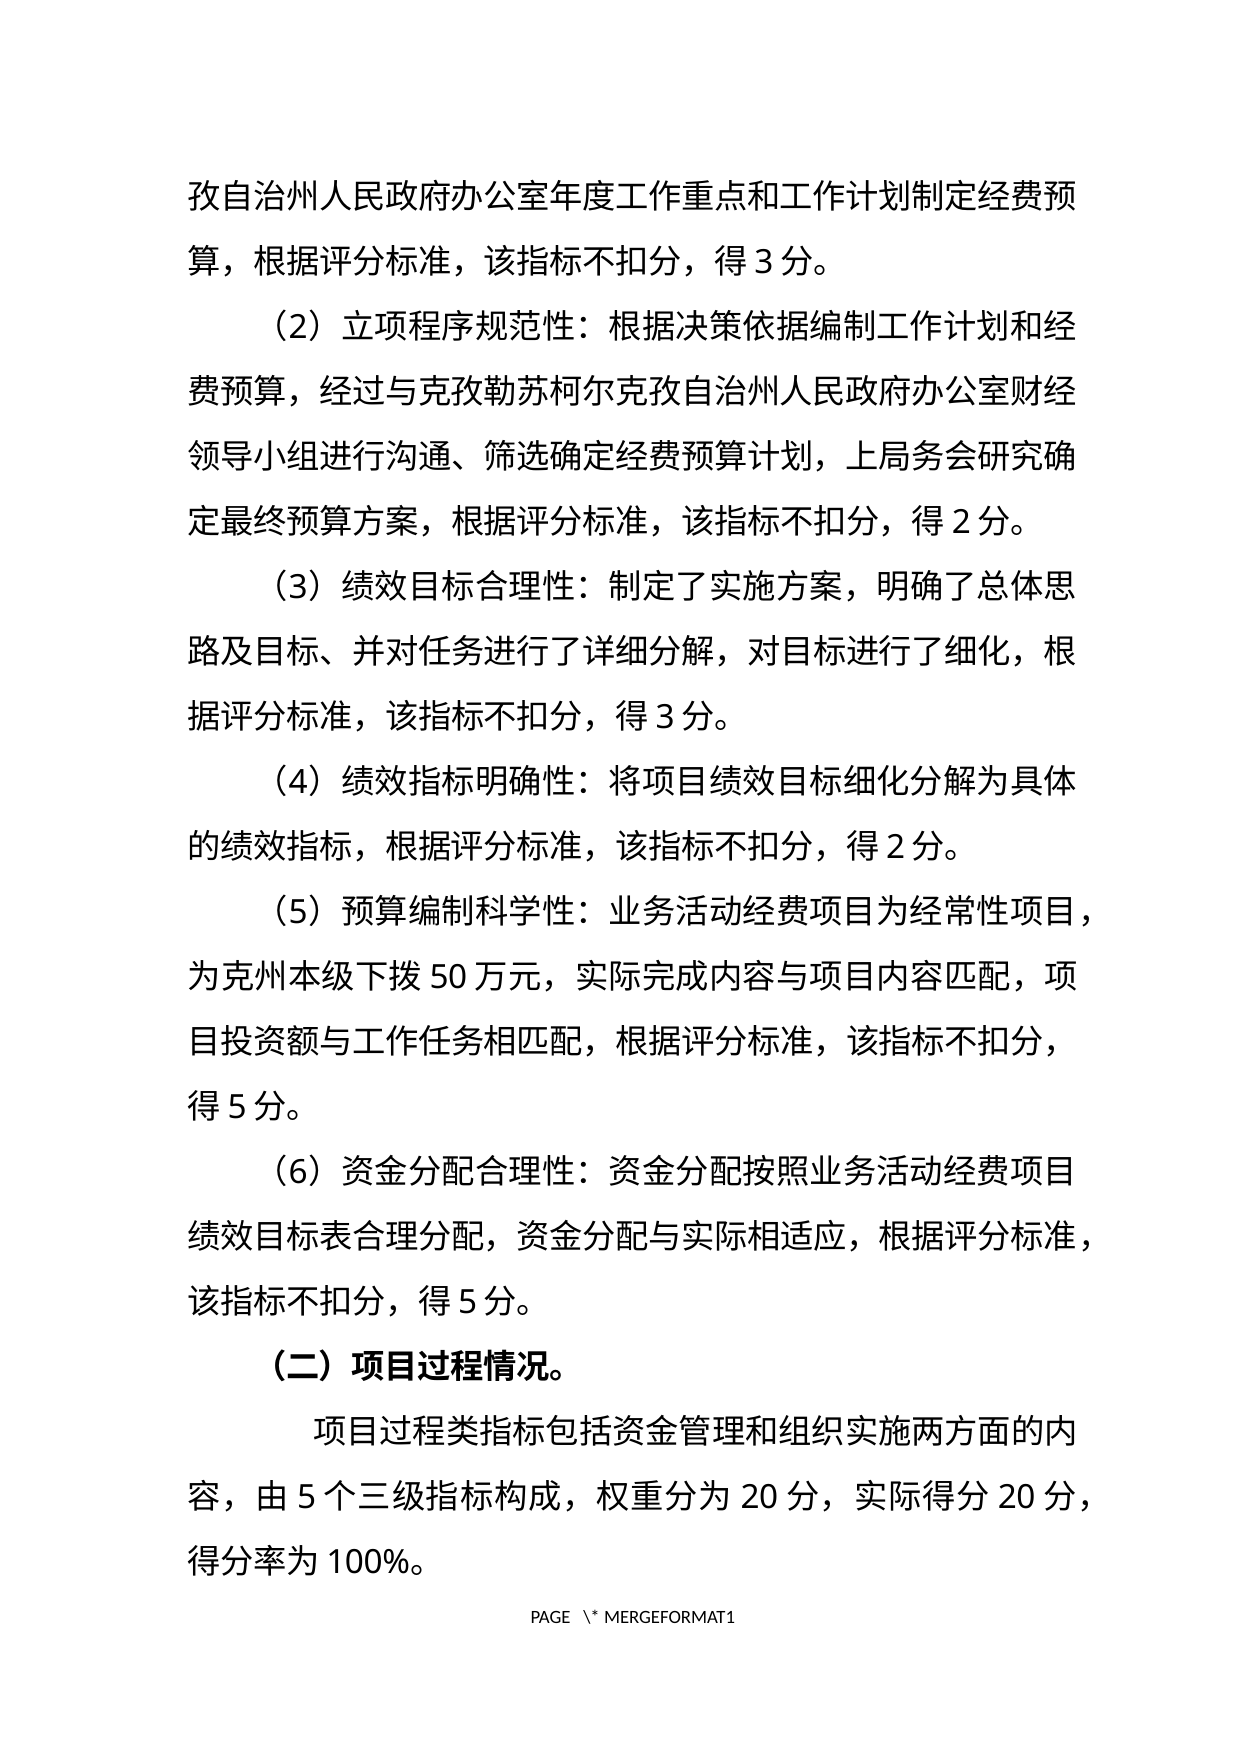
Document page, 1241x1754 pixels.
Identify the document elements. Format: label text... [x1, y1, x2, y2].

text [187, 1397, 1078, 1592]
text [187, 162, 1078, 1332]
text （二）项目过程情况。 [187, 1332, 1078, 1397]
